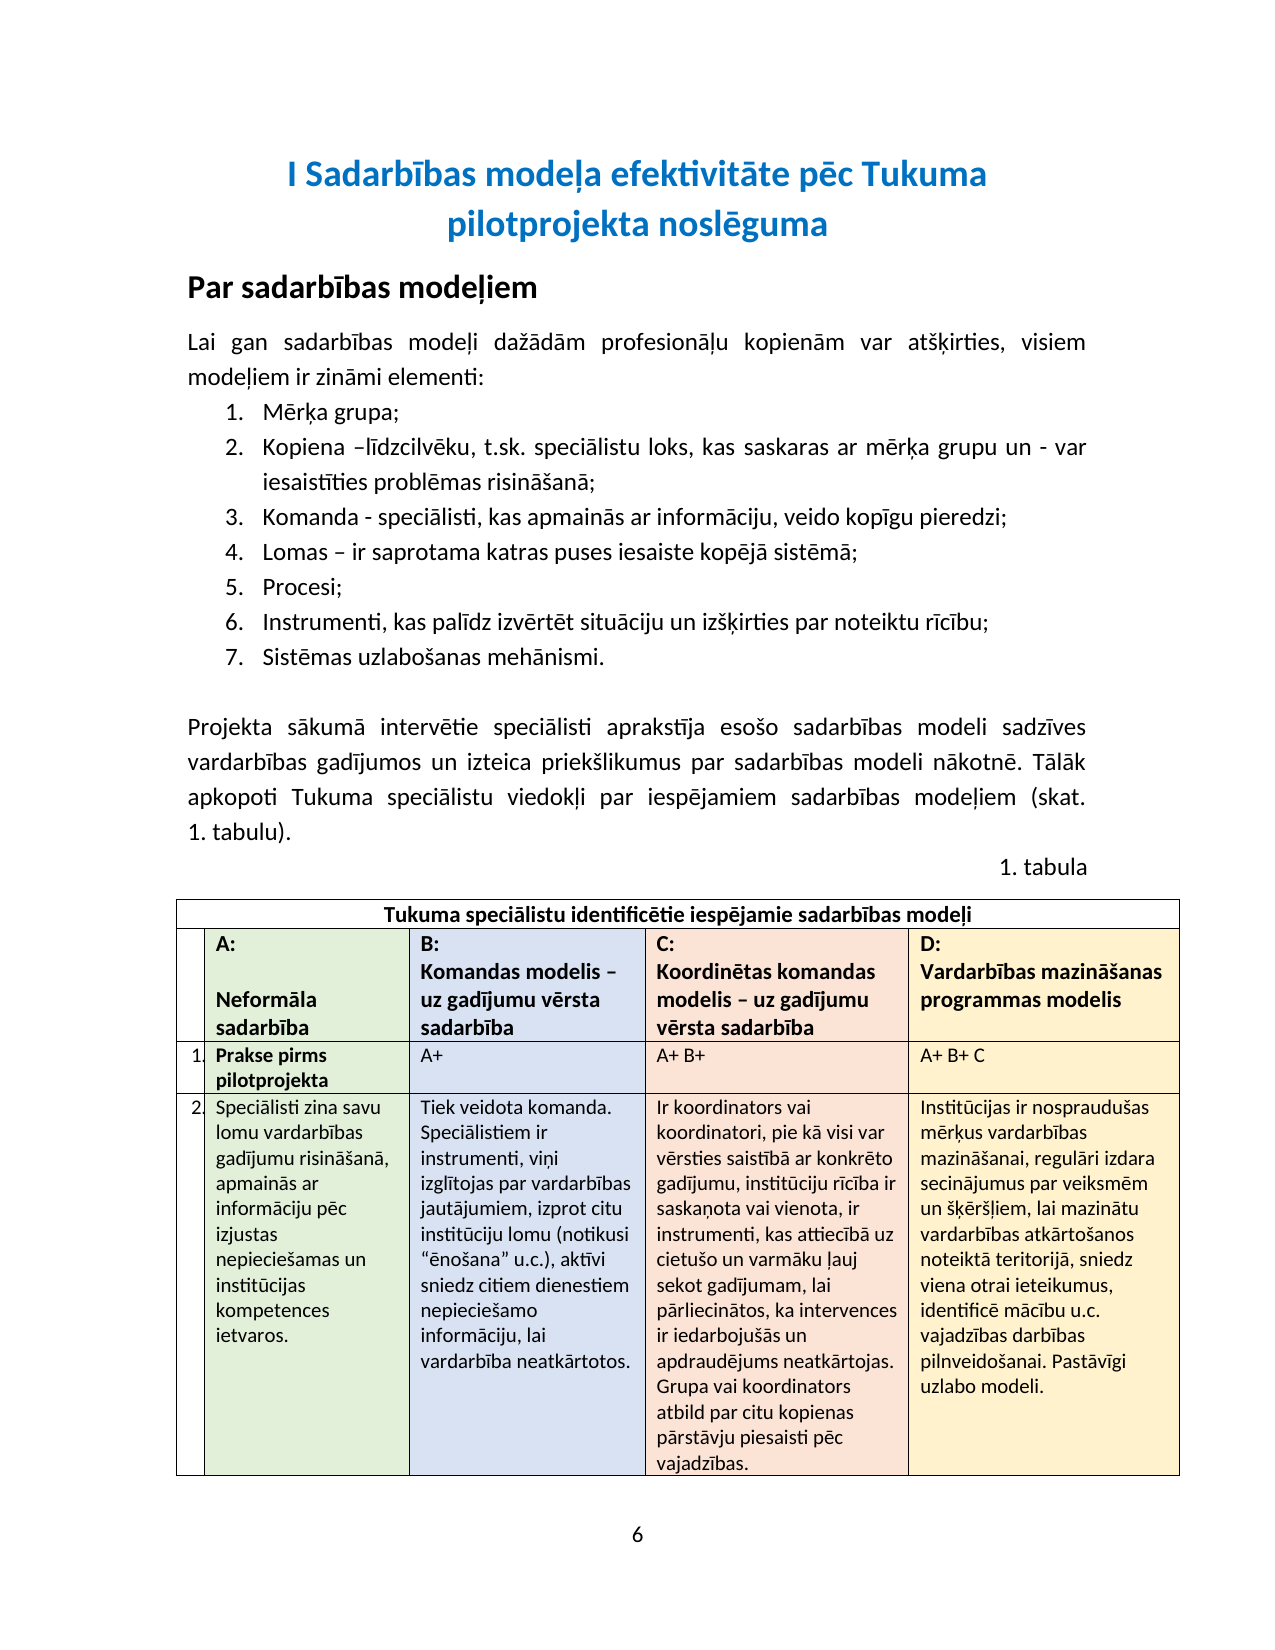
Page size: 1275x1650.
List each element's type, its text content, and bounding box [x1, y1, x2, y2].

table_cell [177, 929, 204, 1041]
table_cell Prakse pirms pilotprojekta [205, 1042, 409, 1093]
text I Sadarbības modeļa efektivitāte pēc Tukuma pilotprojekta noslēguma [187, 150, 1087, 245]
text 1. tabula [187, 851, 1087, 882]
list Procesi; [225, 571, 1087, 602]
text Lai gan sadarbības modeļi dažādām profesionāļu kopienām var atšķirties, visiem modeļiem ir zināmi elementi: [187, 326, 1087, 392]
table_cell Institūcijas ir nospraudušas mērķus vardarbības mazināšanai, regulāri izdara secinājumus par veiksmēm un šķēršļiem, lai mazinātu vardarbības atkārtošanos noteiktā teritorijā, sniedz viena otrai ieteikumus, identificē mācību u.c. vajadzības darbības pilnveidošanai. Pastāvīgi uzlabo modeli. [909, 1094, 1179, 1475]
table_cell C: Koordinētas komandas modelis – uz gadījumu vērsta sadarbība [646, 929, 908, 1041]
table_header Tukuma speciālistu identificētie iespējamie sadarbības modeļi [177, 900, 1179, 928]
table_cell B: Komandas modelis – uz gadījumu vērsta sadarbība [410, 929, 645, 1041]
text Par sadarbības modeļiem [187, 266, 1087, 306]
table_cell A+ B+ C [909, 1042, 1179, 1093]
list Sistēmas uzlabošanas mehānismi. [225, 641, 1087, 672]
table_cell Ir koordinators vai koordinatori, pie kā visi var vērsties saistībā ar konkrēto gadījumu, institūciju rīcība ir saskaņota vai vienota, ir instrumenti, kas attiecībā uz cietušo un varmāku ļauj sekot gadījumam, lai pārliecinātos, ka intervences ir iedarbojušās un apdraudējums neatkārtojas. Grupa vai koordinators atbild par citu kopienas pārstāvju piesaisti pēc vajadzības. [646, 1094, 908, 1475]
table_cell A: Neformāla sadarbība [205, 929, 409, 1041]
table_cell [177, 1042, 204, 1093]
table_cell Tiek veidota komanda. Speciālistiem ir instrumenti, viņi izglītojas par vardarbības jautājumiem, izprot citu institūciju lomu (notikusi “ēnošana” u.c.), aktīvi sniedz citiem dienestiem nepieciešamo informāciju, lai vardarbība neatkārtotos. [410, 1094, 645, 1475]
list Komanda - speciālisti, kas apmainās ar informāciju, veido kopīgu pieredzi; [225, 501, 1087, 532]
table_cell D: Vardarbības mazināšanas programmas modelis [909, 929, 1179, 1041]
table_cell Speciālisti zina savu lomu vardarbības gadījumu risināšanā, apmainās ar informāciju pēc izjustas nepieciešamas un institūcijas kompetences ietvaros. [205, 1094, 409, 1475]
table_cell A+ B+ [646, 1042, 908, 1093]
table_cell [177, 1094, 204, 1475]
list Instrumenti, kas palīdz izvērtēt situāciju un izšķirties par noteiktu rīcību; [225, 606, 1087, 637]
text Projekta sākumā intervētie speciālisti aprakstīja esošo sadarbības modeli sadzīves vardarbības gadījumos un izteica priekšlikumus par sadarbības modeli nākotnē. Tālāk apkopoti Tukuma speciālistu viedokļi par iespējamiem sadarbības modeļiem (skat. 1. tabulu). [187, 711, 1087, 847]
list Kopiena –līdzcilvēku, t.sk. speciālistu loks, kas saskaras ar mērķa grupu un - var iesaistīties problēmas risināšanā; [225, 431, 1087, 497]
list Mērķa grupa; [225, 396, 1087, 427]
list Lomas – ir saprotama katras puses iesaiste kopējā sistēmā; [225, 536, 1087, 567]
table_cell A+ [410, 1042, 645, 1093]
